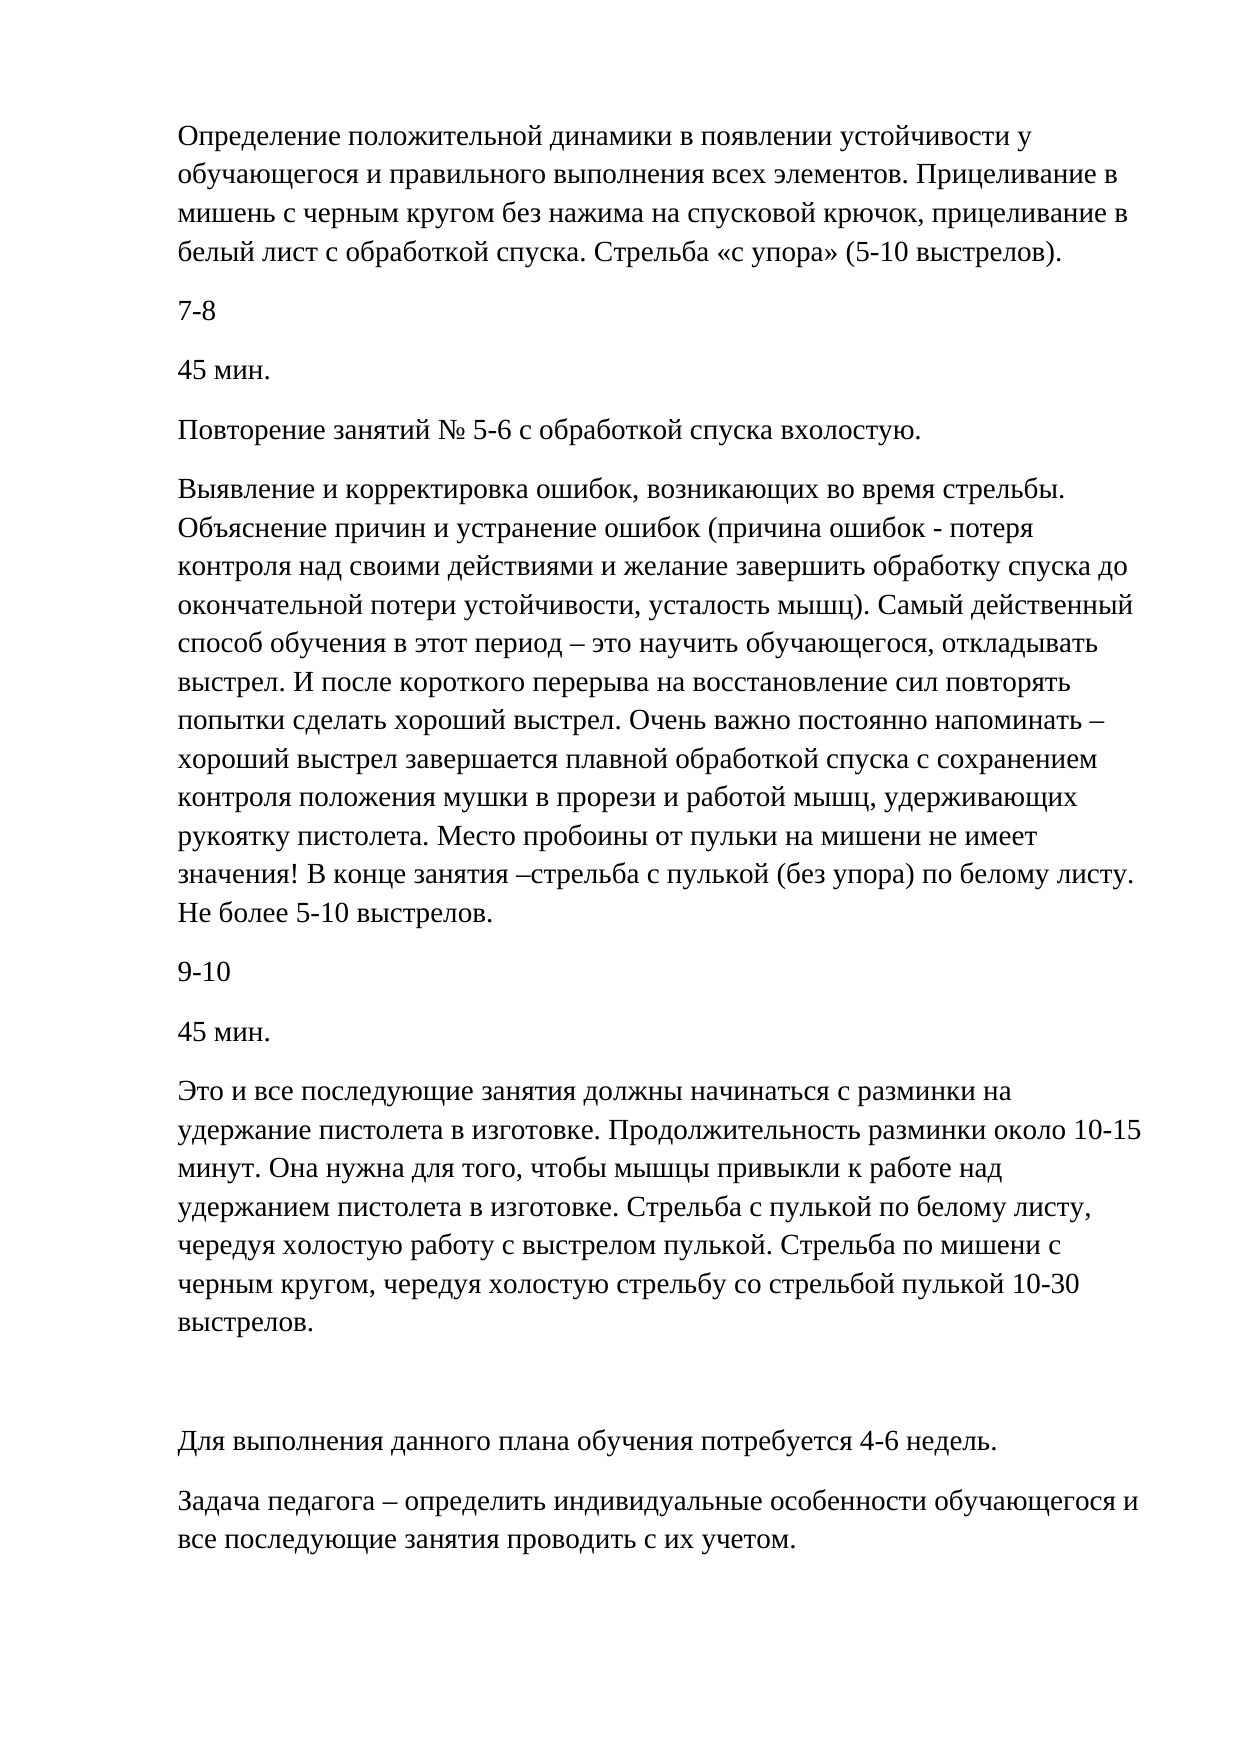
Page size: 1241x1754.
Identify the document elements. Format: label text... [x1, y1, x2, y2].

text Это и все последующие занятия должны начинаться с разминки на удержание пистолета в изготовке. Продолжительность разминки около 10-15 минут. Она нужна для того, чтобы мышцы привыкли к работе над удержанием пистолета в изготовке. Стрельба с пулькой по белому листу, чередуя холостую работу с выстрелом пулькой. Стрельба по мишени с черным кругом, чередуя холостую стрельбу со стрельбой пулькой 10-30 выстрелов. [177, 1073, 1152, 1338]
text 7-8 [177, 293, 1152, 327]
text Задача педагога – определить индивидуальные особенности обучающегося и все последующие занятия проводить с их учетом. [177, 1483, 1152, 1555]
text Повторение занятий № 5-6 с обработкой спуска вхолостую. [177, 412, 1152, 445]
text Выявление и корректировка ошибок, возникающих во время стрельбы. Объяснение причин и устранение ошибок (причина ошибок - потеря контроля над своими действиями и желание завершить обработку спуска до окончательной потери устойчивости, усталость мышц). Самый действенный способ обучения в этот период – это научить обучающегося, откладывать выстрел. И после короткого перерыва на восстановление сил повторять попытки сделать хороший выстрел. Очень важно постоянно напоминать – хороший выстрел завершается плавной обработкой спуска с сохранением контроля положения мушки в прорези и работой мышц, удерживающих рукоятку пистолета. Место пробоины от пульки на мишени не имеет значения! В конце занятия –стрельба с пулькой (без упора) по белому листу. Не более 5-10 выстрелов. [177, 471, 1152, 929]
text Для выполнения данного плана обучения потребуется 4-6 недель. [177, 1423, 1152, 1457]
text Определение положительной динамики в появлении устойчивости у обучающегося и правильного выполнения всех элементов. Прицеливание в мишень с черным кругом без нажима на спусковой крючок, прицеливание в белый лист с обработкой спуска. Стрельба «с упора» (5-10 выстрелов). [177, 118, 1152, 267]
text 45 мин. [177, 1014, 1152, 1047]
text 9-10 [177, 954, 1152, 988]
text 45 мин. [177, 352, 1152, 386]
